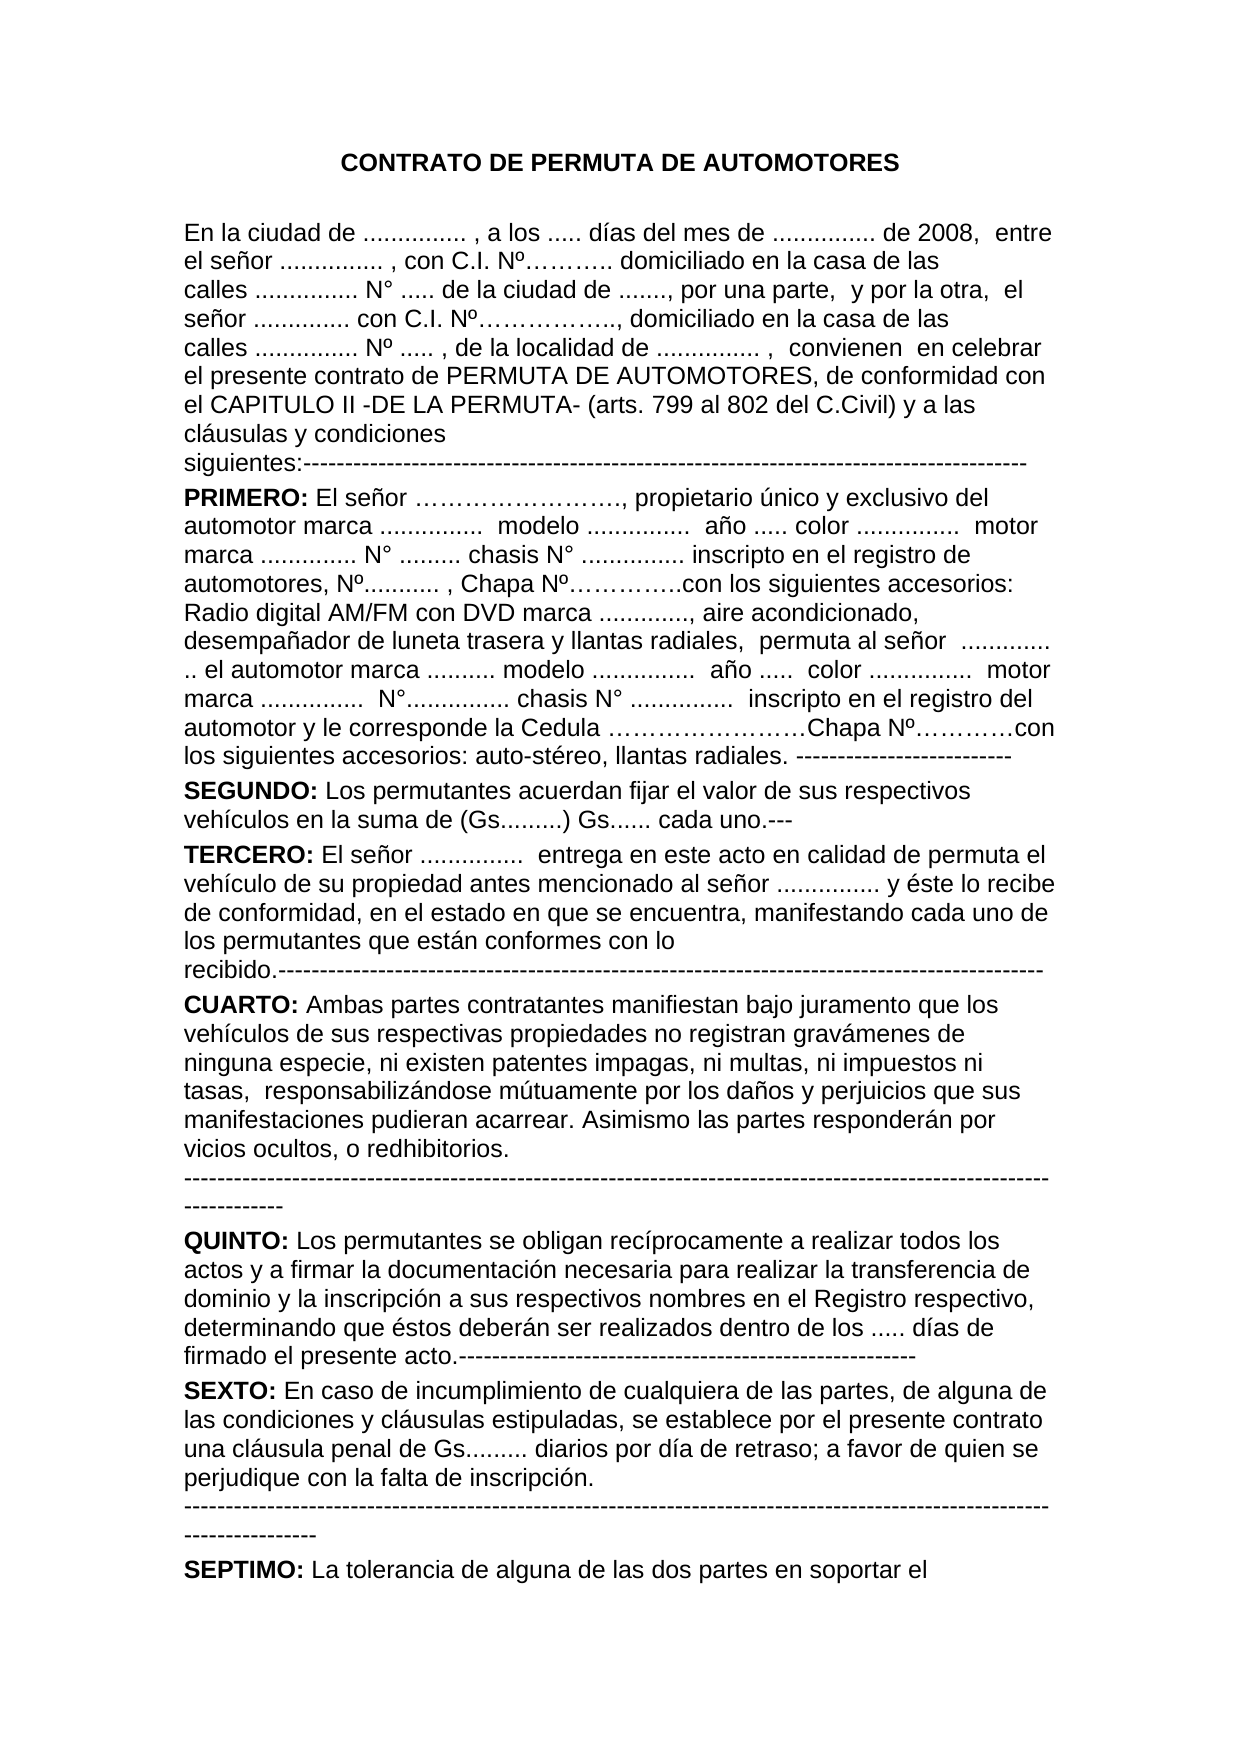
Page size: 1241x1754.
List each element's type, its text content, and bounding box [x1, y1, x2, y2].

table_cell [177, 218, 1063, 1584]
table_header CONTRATO DE PERMUTA DE AUTOMOTORES [177, 148, 1063, 218]
